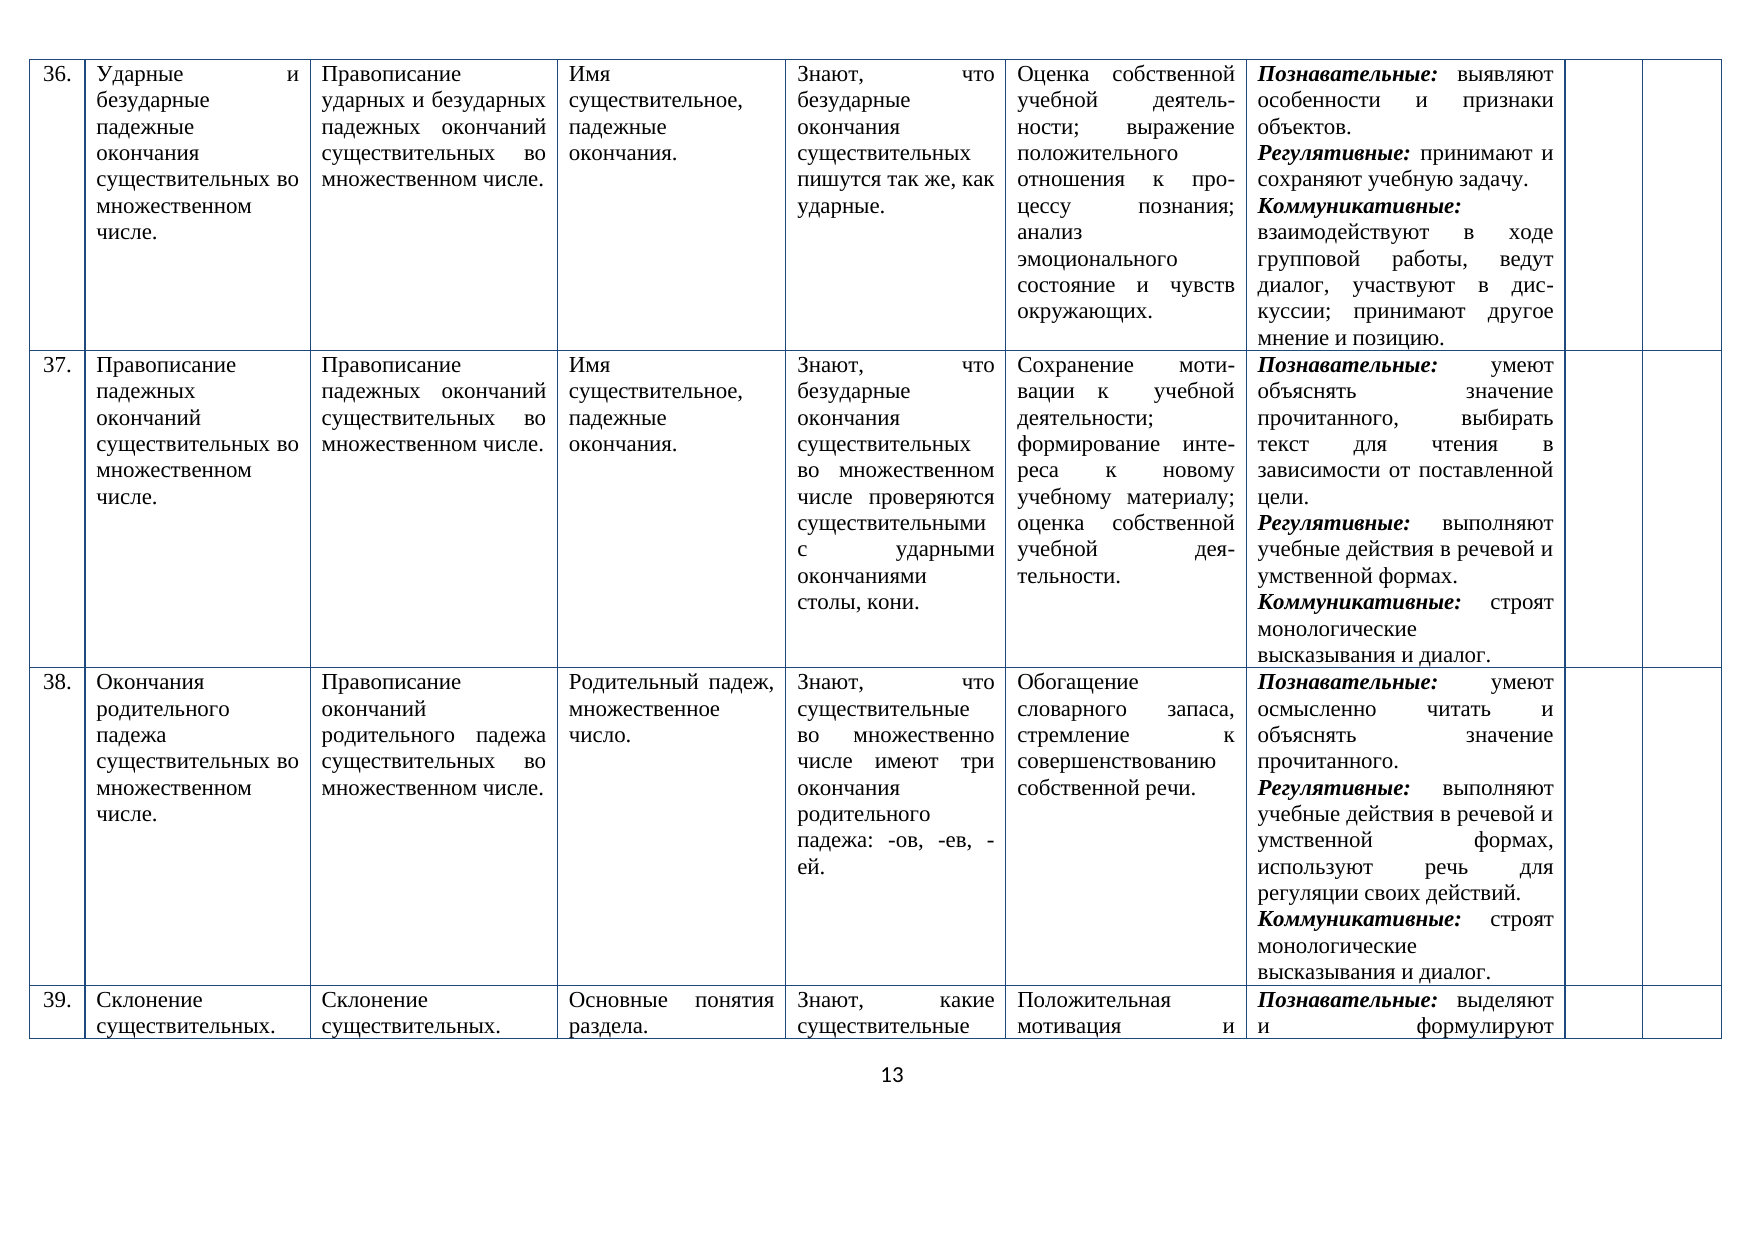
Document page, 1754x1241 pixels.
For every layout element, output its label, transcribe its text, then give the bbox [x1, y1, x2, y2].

table_cell 39. [30, 986, 84, 1038]
table_cell Имя существительное, падежные окончания. [558, 351, 785, 667]
table_cell [1566, 60, 1642, 350]
table_cell [1643, 351, 1721, 667]
table_cell [1566, 351, 1642, 667]
table_cell Знают, что существительные во множественно числе имеют три окончания родительного падежа: -ов, -ев, -ей. [786, 668, 1005, 984]
table_cell [1643, 986, 1721, 1038]
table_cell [1006, 986, 1246, 1038]
table_cell [1566, 668, 1642, 984]
table_cell Познавательные: умеют осмысленно читать и объяснять значение прочитанного. Регулятивные: выполняют учебные действия в речевой и умственной формах, используют речь для регуляции своих действий. Коммуникативные: строят монологические высказывания и диалог. [1247, 668, 1564, 984]
table_cell [1566, 986, 1642, 1038]
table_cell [558, 986, 785, 1038]
table_cell Знают, что безударные окончания существительных во множественном числе проверяются существительными с ударными окончаниями столы, кони. [786, 351, 1005, 667]
table_cell Окончания родительного падежа существительных во множественном числе. [86, 668, 310, 984]
table_cell Познавательные: выявляют особенности и признаки объектов. Регулятивные: принимают и сохраняют учебную задачу. Коммуникативные: взаимодействуют в ходе групповой работы, ведут диалог, участвуют в дискуссии; принимают другое мнение и позицию. [1247, 60, 1564, 350]
table_cell Познавательные: умеют объяснять значение прочитанного, выбирать текст для чтения в зависимости от поставленной цели. Регулятивные: выполняют учебные действия в речевой и умственной формах. Коммуникативные: строят монологические высказывания и диалог. [1247, 351, 1564, 667]
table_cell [1247, 986, 1564, 1038]
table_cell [86, 986, 310, 1038]
table_cell Знают, что безударные окончания существительных пишутся так же, как ударные. [786, 60, 1005, 350]
table_cell Сохранение мотивации к учебной деятельности; формирование интереса к новому учебному материалу; оценка собственной учебной деятельности. [1006, 351, 1246, 667]
table_cell [1643, 668, 1721, 984]
table_cell [1643, 60, 1721, 350]
table_cell Имя существительное, падежные окончания. [558, 60, 785, 350]
table_cell Оценка собственной учебной деятельности; выражение положительного отношения к процессу познания; анализ эмоционального состояние и чувств окружающих. [1006, 60, 1246, 350]
table_cell Правописание окончаний родительного падежа существительных во множественном числе. [311, 668, 557, 984]
table_cell Родительный падеж, множественное число. [558, 668, 785, 984]
table_cell Обогащение словарного запаса, стремление к совершенствованию собственной речи. [1006, 668, 1246, 984]
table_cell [786, 986, 1005, 1038]
table_cell 38. [30, 668, 84, 984]
table_cell 37. [30, 351, 84, 667]
table_cell 36. [30, 60, 84, 350]
table_cell Правописание ударных и безударных падежных окончаний существительных во множественном числе. [311, 60, 557, 350]
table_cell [311, 986, 557, 1038]
table_cell Правописание падежных окончаний существительных во множественном числе. [311, 351, 557, 667]
table_cell Ударные и безударные падежные окончания существительных во множественном числе. [86, 60, 310, 350]
table_cell Правописание падежных окончаний существительных во множественном числе. [86, 351, 310, 667]
